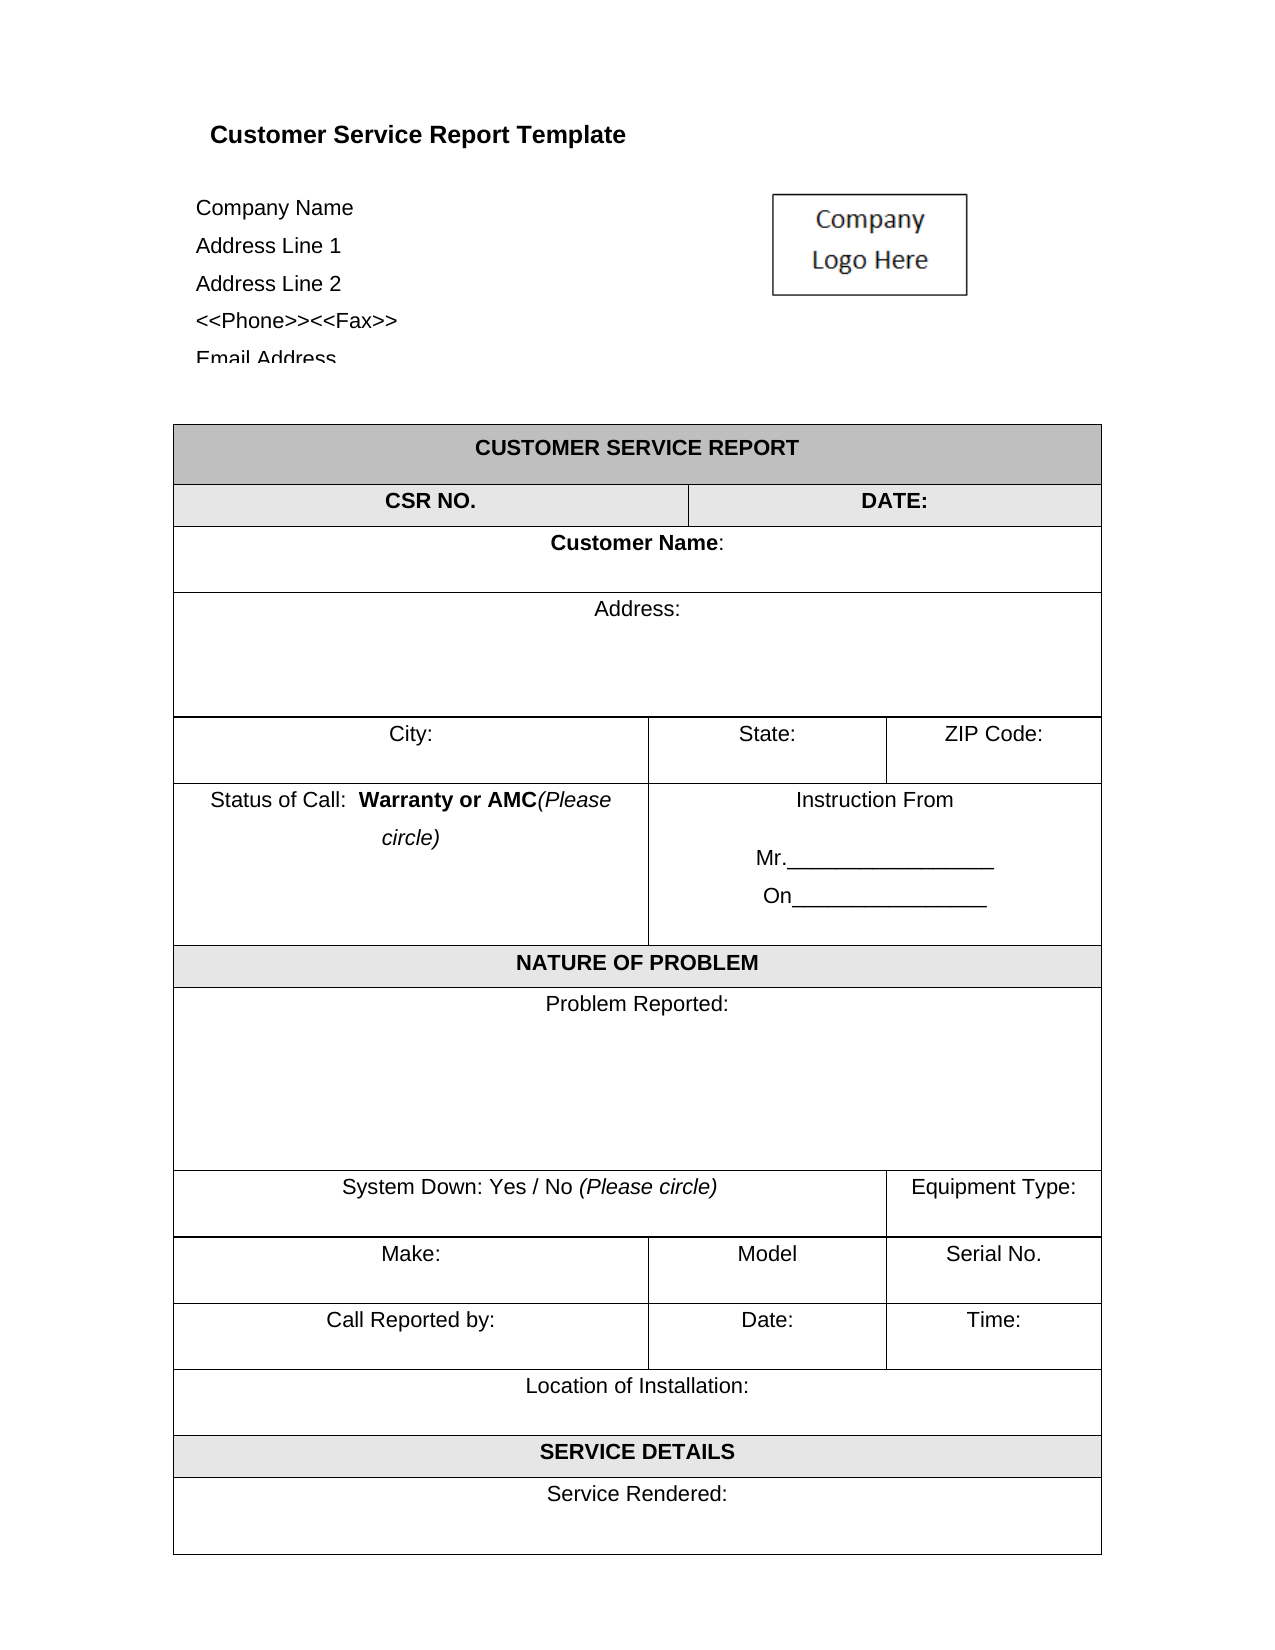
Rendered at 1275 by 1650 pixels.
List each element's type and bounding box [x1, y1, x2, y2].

picture [767, 190, 973, 300]
